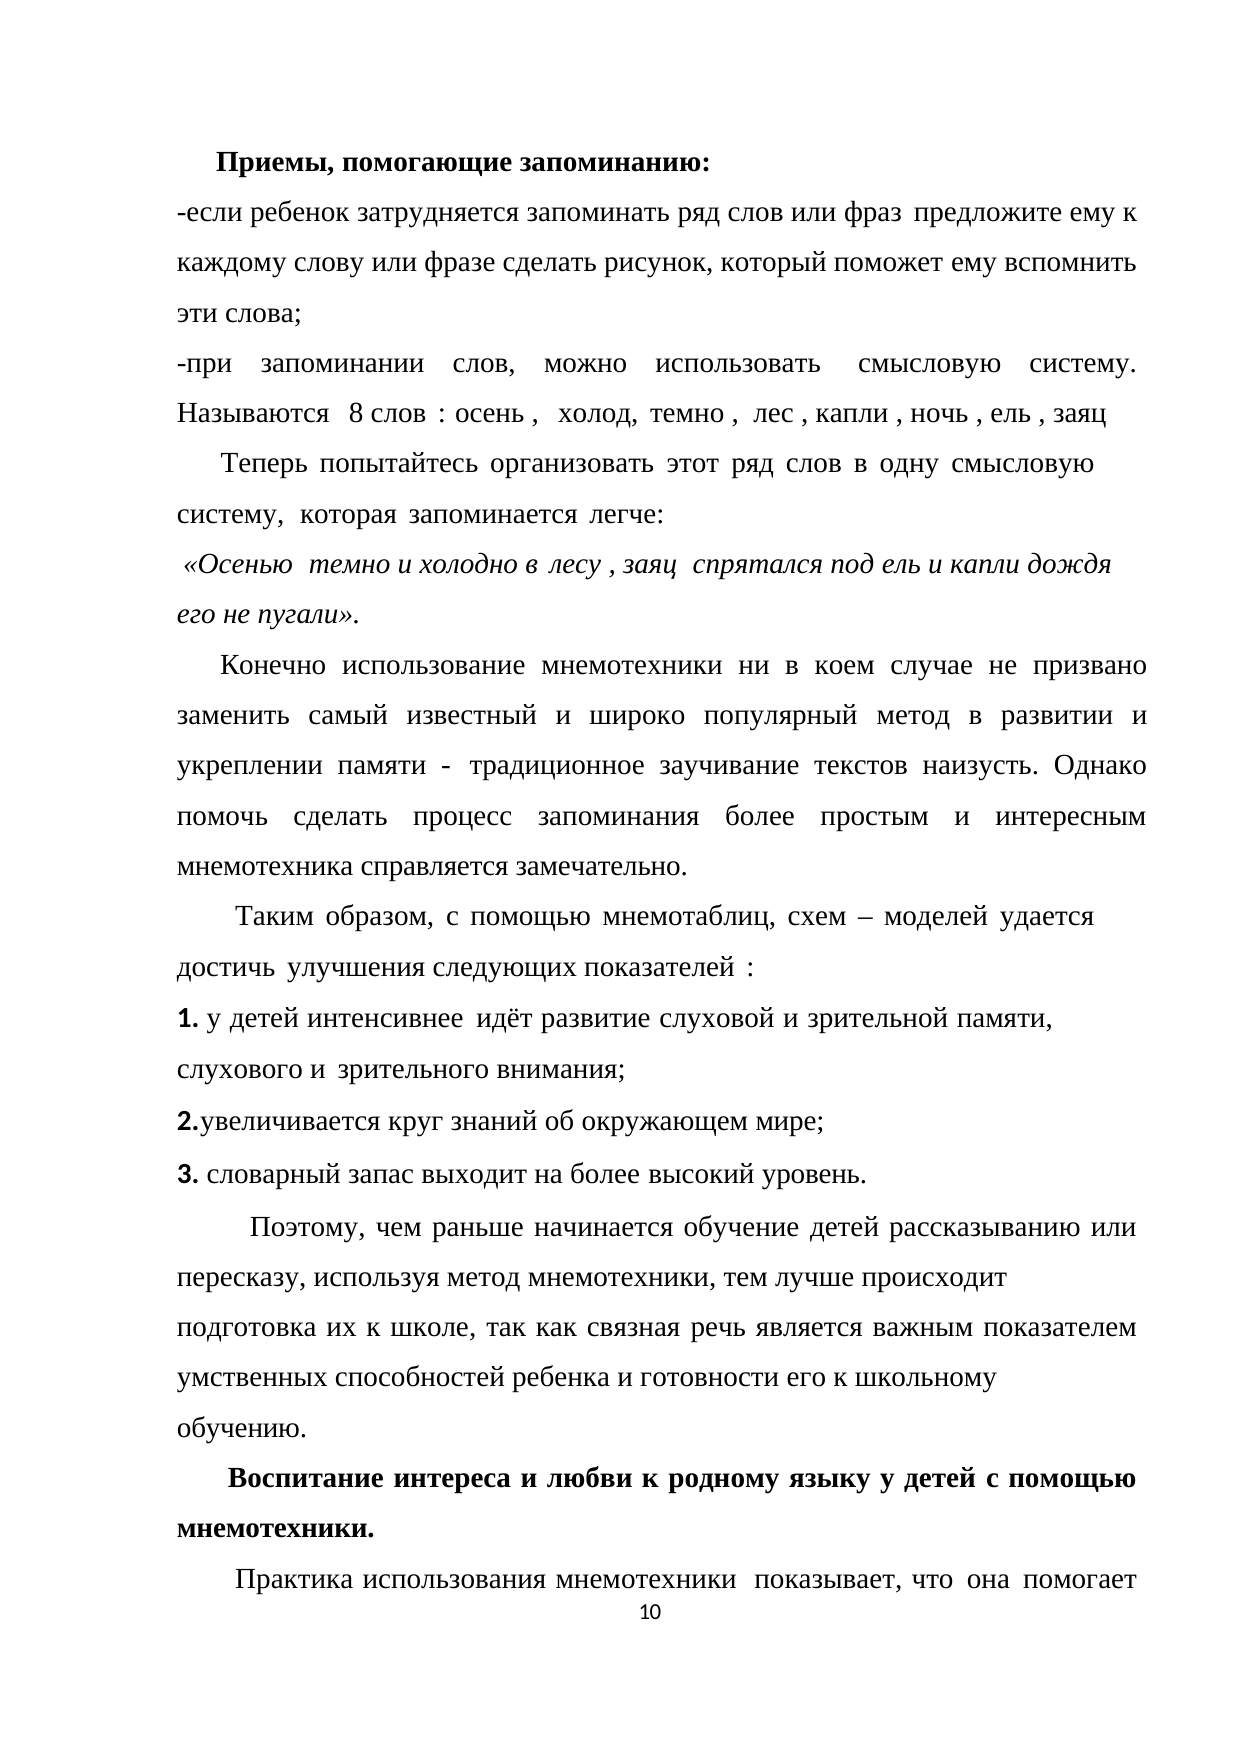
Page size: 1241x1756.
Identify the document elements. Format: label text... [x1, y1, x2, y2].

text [177, 1561, 1137, 1594]
text Таким образом, с помощью мнемотаблиц, схем – моделей удается достичь улучшения следующих показателей : [177, 898, 1094, 982]
list словарный запас выходит на более высокий уровень. [177, 1155, 1137, 1191]
text подготовка их к школе, так как связная речь является важным показателем умственных способностей ребенка и готовности его к школьному [177, 1309, 1137, 1393]
subtitle Воспитание интереса и любви к родному языку у детей с помощью мнемотехники. [177, 1460, 1137, 1544]
list увеличивается круг знаний об окружающем мире; [177, 1102, 1137, 1137]
text Теперь попытайтесь организовать этот ряд слов в одну смысловую систему, которая запоминается легче: [177, 446, 1094, 529]
list у детей интенсивнее идёт развитие слуховой и зрительной памяти, слухового и зрительного внимания; [177, 999, 1053, 1085]
text Конечно использование мнемотехники ни в коем случае не призвано заменить самый известный и широко популярный метод в развитии и укреплении памяти - традиционное заучивание текстов наизусть. Однако помочь сделать процесс запоминания более простым и интересным мнемотехника справляется замечательно. [177, 647, 1147, 882]
text обучению. [177, 1410, 1137, 1443]
text -если ребенок затрудняется запоминать ряд слов или фраз предложите ему к каждому слову или фразе сделать рисунок, который поможет ему вспомнить эти слова; [177, 194, 1137, 328]
subtitle Приемы, помогающие запоминанию: [216, 144, 1137, 177]
text Поэтому, чем раньше начинается обучение детей рассказыванию или пересказу, используя метод мнемотехники, тем лучше происходит [177, 1209, 1137, 1292]
subtitle «Осенью темно и холодно в лесу , заяц спрятался под ель и капли дождя его не пугали». [177, 546, 1147, 630]
text -при запоминании слов, можно использовать смысловую систему. Называются 8 слов : осень , холод, темно , лес , капли , ночь , ель , заяц [177, 345, 1137, 429]
